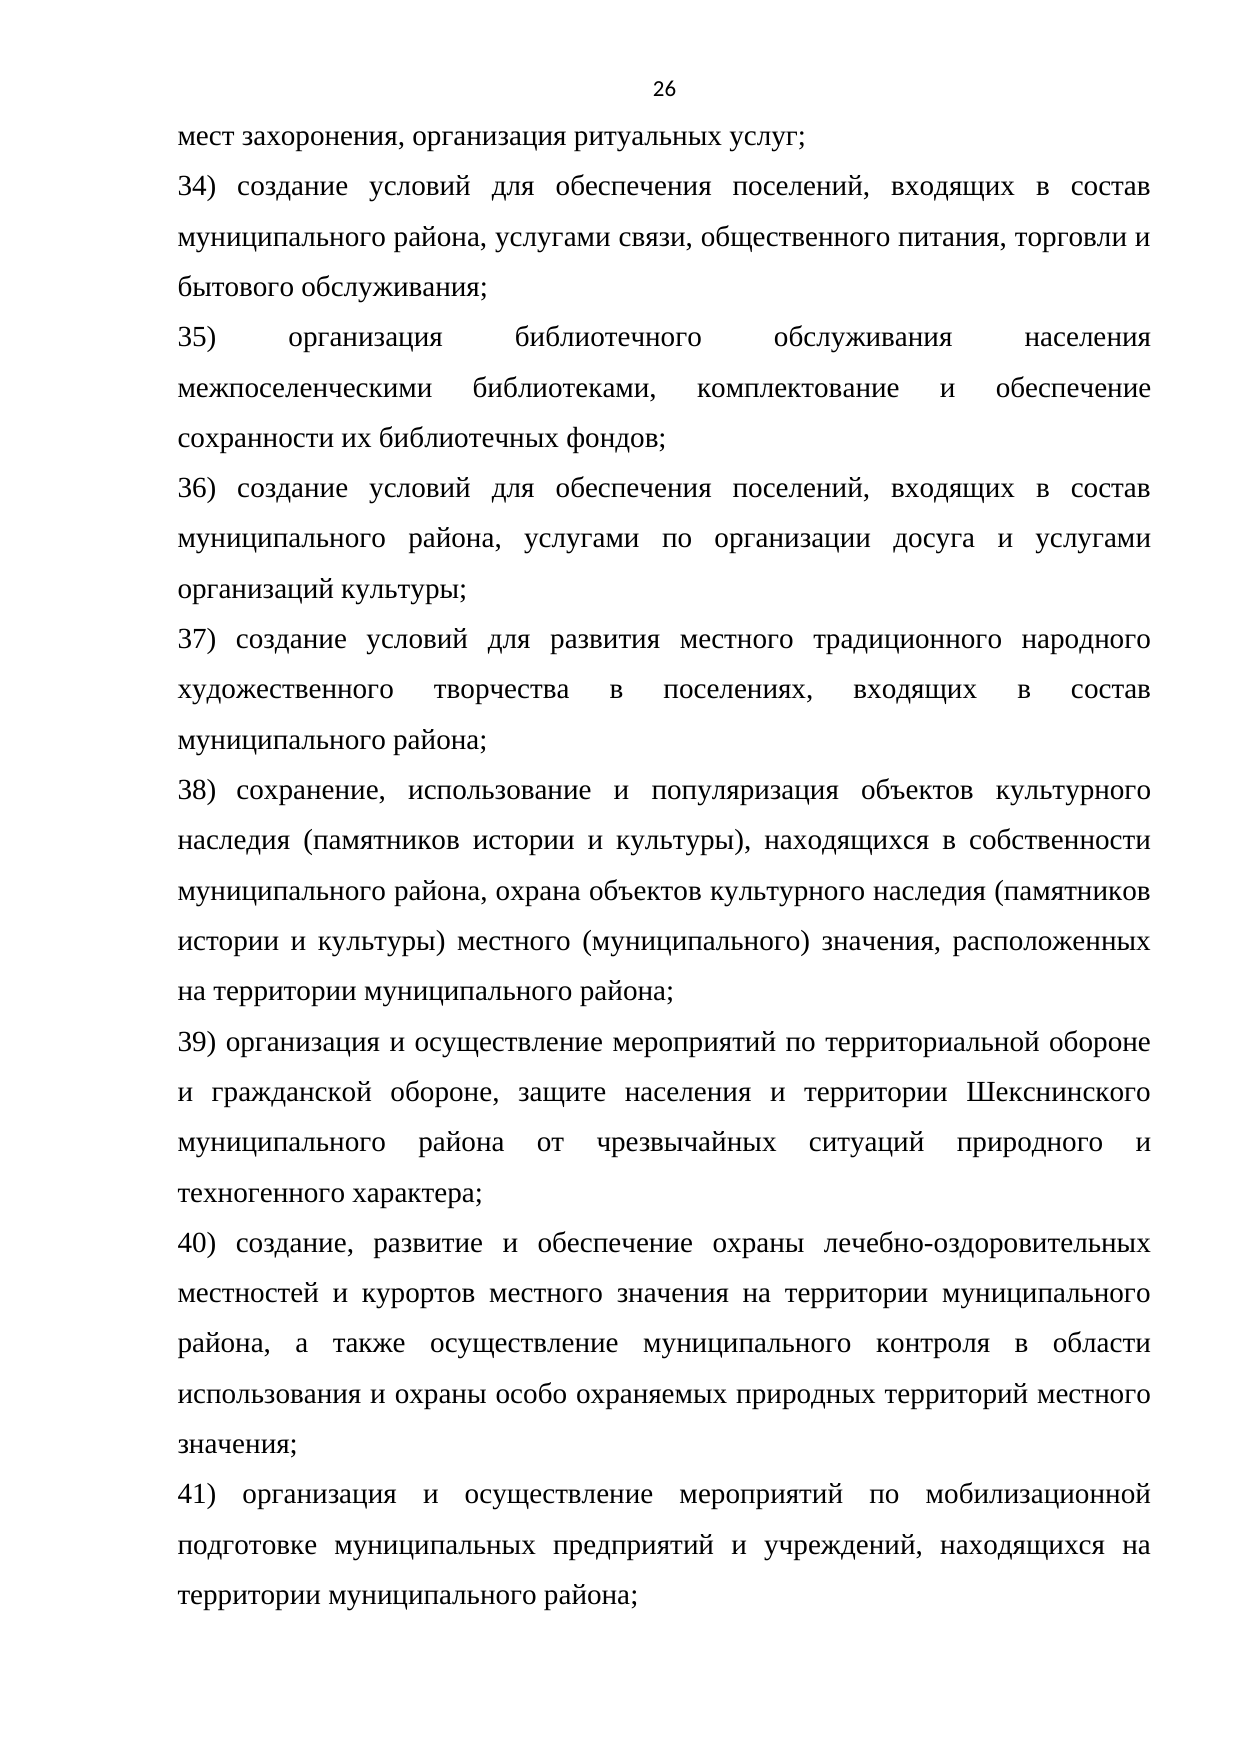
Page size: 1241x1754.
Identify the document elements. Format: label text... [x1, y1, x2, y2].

text 37) создание условий для развития местного традиционного народного художественного творчества в поселениях, входящих в состав муниципального района; [177, 621, 1152, 755]
text 39) организация и осуществление мероприятий по территориальной обороне и гражданской обороне, защите населения и территории Шекснинского муниципального района от чрезвычайных ситуаций природного и техногенного характера; [177, 1024, 1152, 1208]
text 38) сохранение, использование и популяризация объектов культурного наследия (памятников истории и культуры), находящихся в собственности муниципального района, охрана объектов культурного наследия (памятников истории и культуры) местного (муниципального) значения, расположенных на территории муниципального района; [177, 772, 1152, 1007]
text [177, 118, 1152, 152]
text 34) создание условий для обеспечения поселений, входящих в состав муниципального района, услугами связи, общественного питания, торговли и бытового обслуживания; [177, 168, 1152, 303]
text 35) организация библиотечного обслуживания населения межпоселенческими библиотеками, комплектование и обеспечение сохранности их библиотечных фондов; [177, 319, 1152, 453]
text 41) организация и осуществление мероприятий по мобилизационной подготовке муниципальных предприятий и учреждений, находящихся на территории муниципального района; [177, 1477, 1152, 1611]
text 40) создание, развитие и обеспечение охраны лечебно-оздоровительных местностей и курортов местного значения на территории муниципального района, а также осуществление муниципального контроля в области использования и охраны особо охраняемых природных территорий местного значения; [177, 1225, 1152, 1460]
text 36) создание условий для обеспечения поселений, входящих в состав муниципального района, услугами по организации досуга и услугами организаций культуры; [177, 470, 1152, 604]
